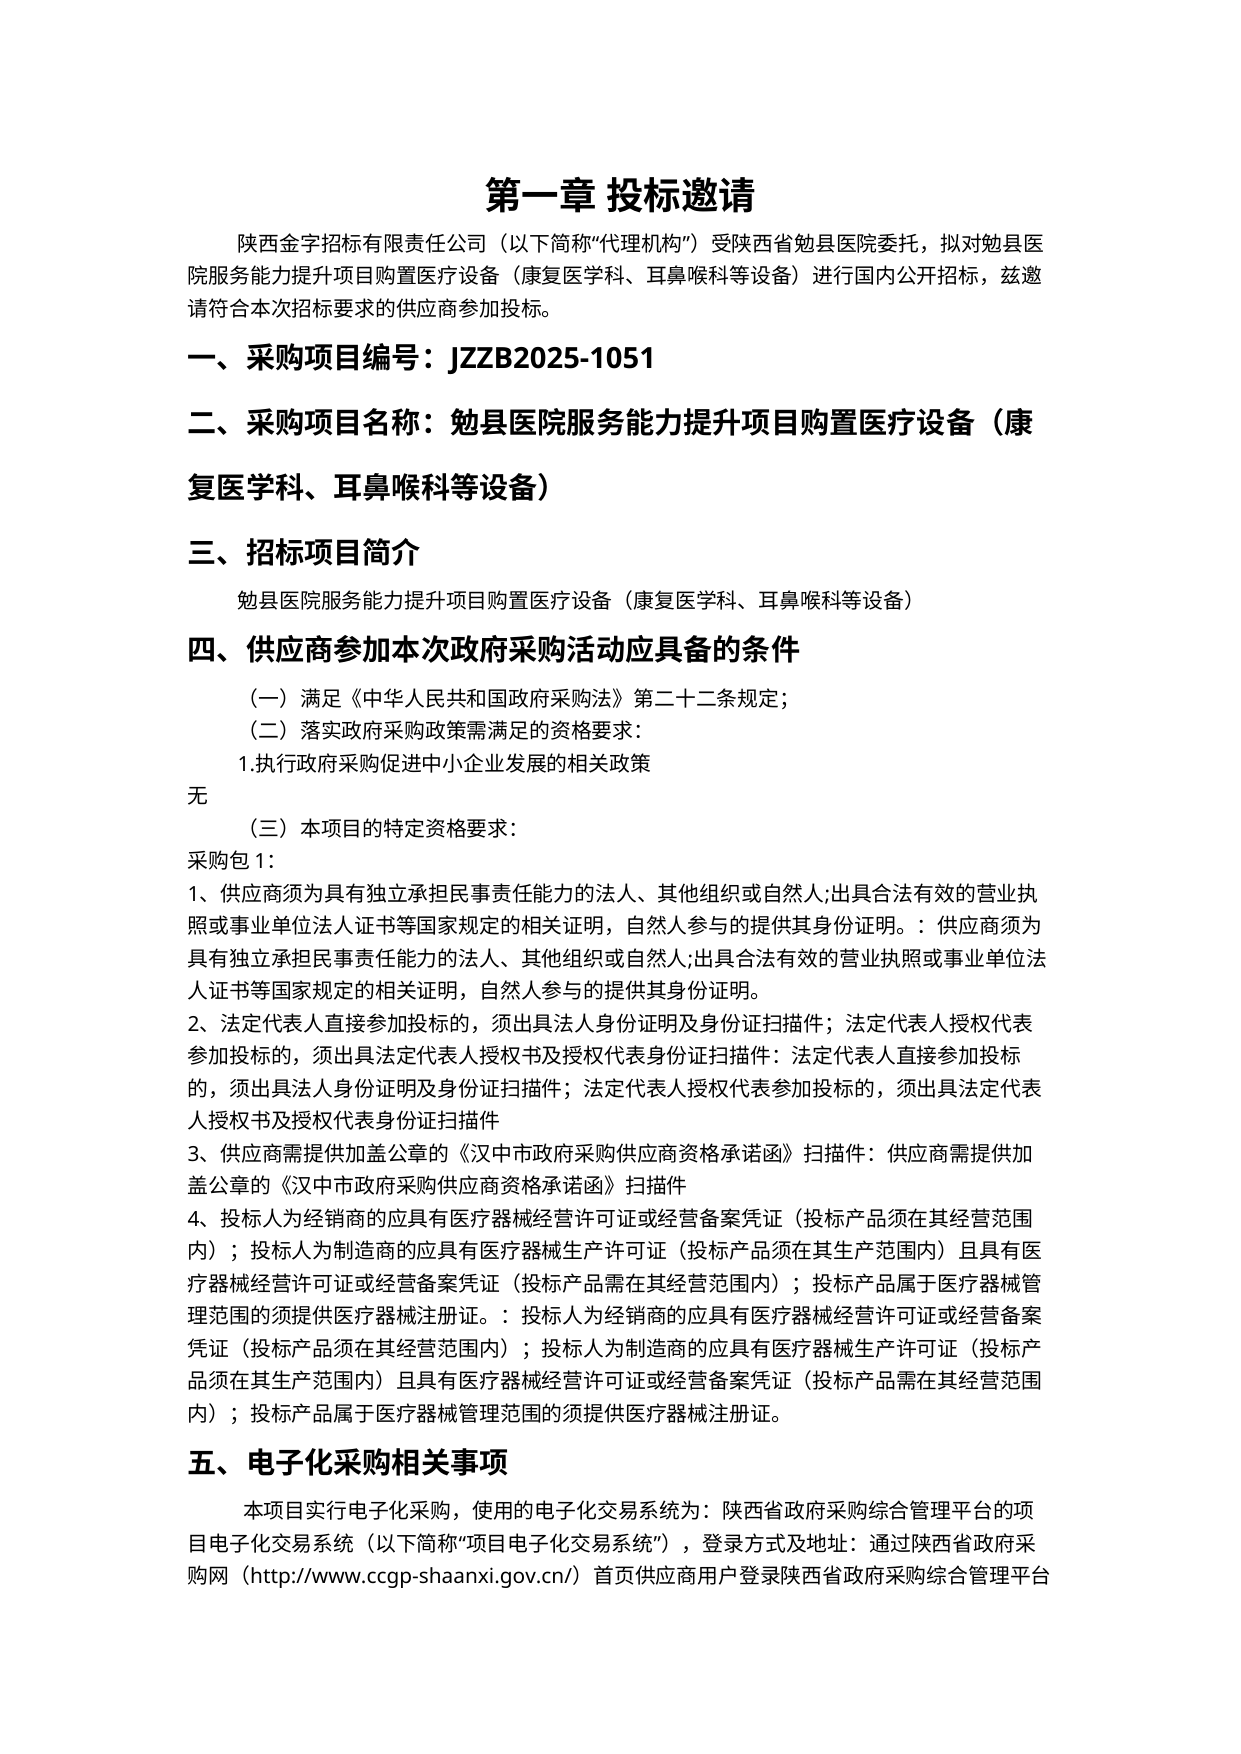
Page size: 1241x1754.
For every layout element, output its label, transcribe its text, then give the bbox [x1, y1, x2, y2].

text 陕西金字招标有限责任公司（以下简称“代理机构”）受陕西省勉县医院委托，拟对勉县医院服务能力提升项目购置医疗设备（康复医学科、耳鼻喉科等设备）进行国内公开招标，兹邀请符合本次招标要求的供应商参加投标。 [187, 227, 1053, 324]
text 二、采购项目名称：勉县医院服务能力提升项目购置医疗设备（康复医学科、耳鼻喉科等设备） [187, 389, 1053, 519]
text 四、供应商参加本次政府采购活动应具备的条件 [187, 617, 1053, 682]
text 2、法定代表人直接参加投标的，须出具法人身份证明及身份证扫描件；法定代表人授权代表参加投标的，须出具法定代表人授权书及授权代表身份证扫描件：法定代表人直接参加投标的，须出具法人身份证明及身份证扫描件；法定代表人授权代表参加投标的，须出具法定代表人授权书及授权代表身份证扫描件 [187, 1007, 1053, 1137]
text 采购包1： [187, 844, 1053, 877]
text 3、供应商需提供加盖公章的《汉中市政府采购供应商资格承诺函》扫描件：供应商需提供加盖公章的《汉中市政府采购供应商资格承诺函》扫描件 [187, 1137, 1053, 1202]
text 三、招标项目简介 [187, 519, 1053, 584]
text 1.执行政府采购促进中小企业发展的相关政策 [187, 747, 1053, 779]
text 一、采购项目编号：JZZB2025-1051 [187, 324, 1053, 389]
text 五、电子化采购相关事项 [187, 1429, 1053, 1494]
text （三）本项目的特定资格要求： [187, 812, 1053, 844]
text 无 [187, 779, 1053, 812]
text 1、供应商须为具有独立承担民事责任能力的法人、其他组织或自然人;出具合法有效的营业执照或事业单位法人证书等国家规定的相关证明，自然人参与的提供其身份证明。：供应商须为具有独立承担民事责任能力的法人、其他组织或自然人;出具合法有效的营业执照或事业单位法人证书等国家规定的相关证明，自然人参与的提供其身份证明。 [187, 877, 1053, 1007]
text 勉县医院服务能力提升项目购置医疗设备（康复医学科、耳鼻喉科等设备） [187, 584, 1053, 617]
text 4、投标人为经销商的应具有医疗器械经营许可证或经营备案凭证（投标产品须在其经营范围内）；投标人为制造商的应具有医疗器械生产许可证（投标产品须在其生产范围内）且具有医疗器械经营许可证或经营备案凭证（投标产品需在其经营范围内）；投标产品属于医疗器械管理范围的须提供医疗器械注册证。：投标人为经销商的应具有医疗器械经营许可证或经营备案凭证（投标产品须在其经营范围内）；投标人为制造商的应具有医疗器械生产许可证（投标产品须在其生产范围内）且具有医疗器械经营许可证或经营备案凭证（投标产品需在其经营范围内）；投标产品属于医疗器械管理范围的须提供医疗器械注册证。 [187, 1202, 1053, 1429]
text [187, 1494, 1053, 1592]
text 第一章 投标邀请 [187, 162, 1053, 227]
text （二）落实政府采购政策需满足的资格要求： [187, 714, 1053, 747]
text （一）满足《中华人民共和国政府采购法》第二十二条规定； [187, 682, 1053, 714]
